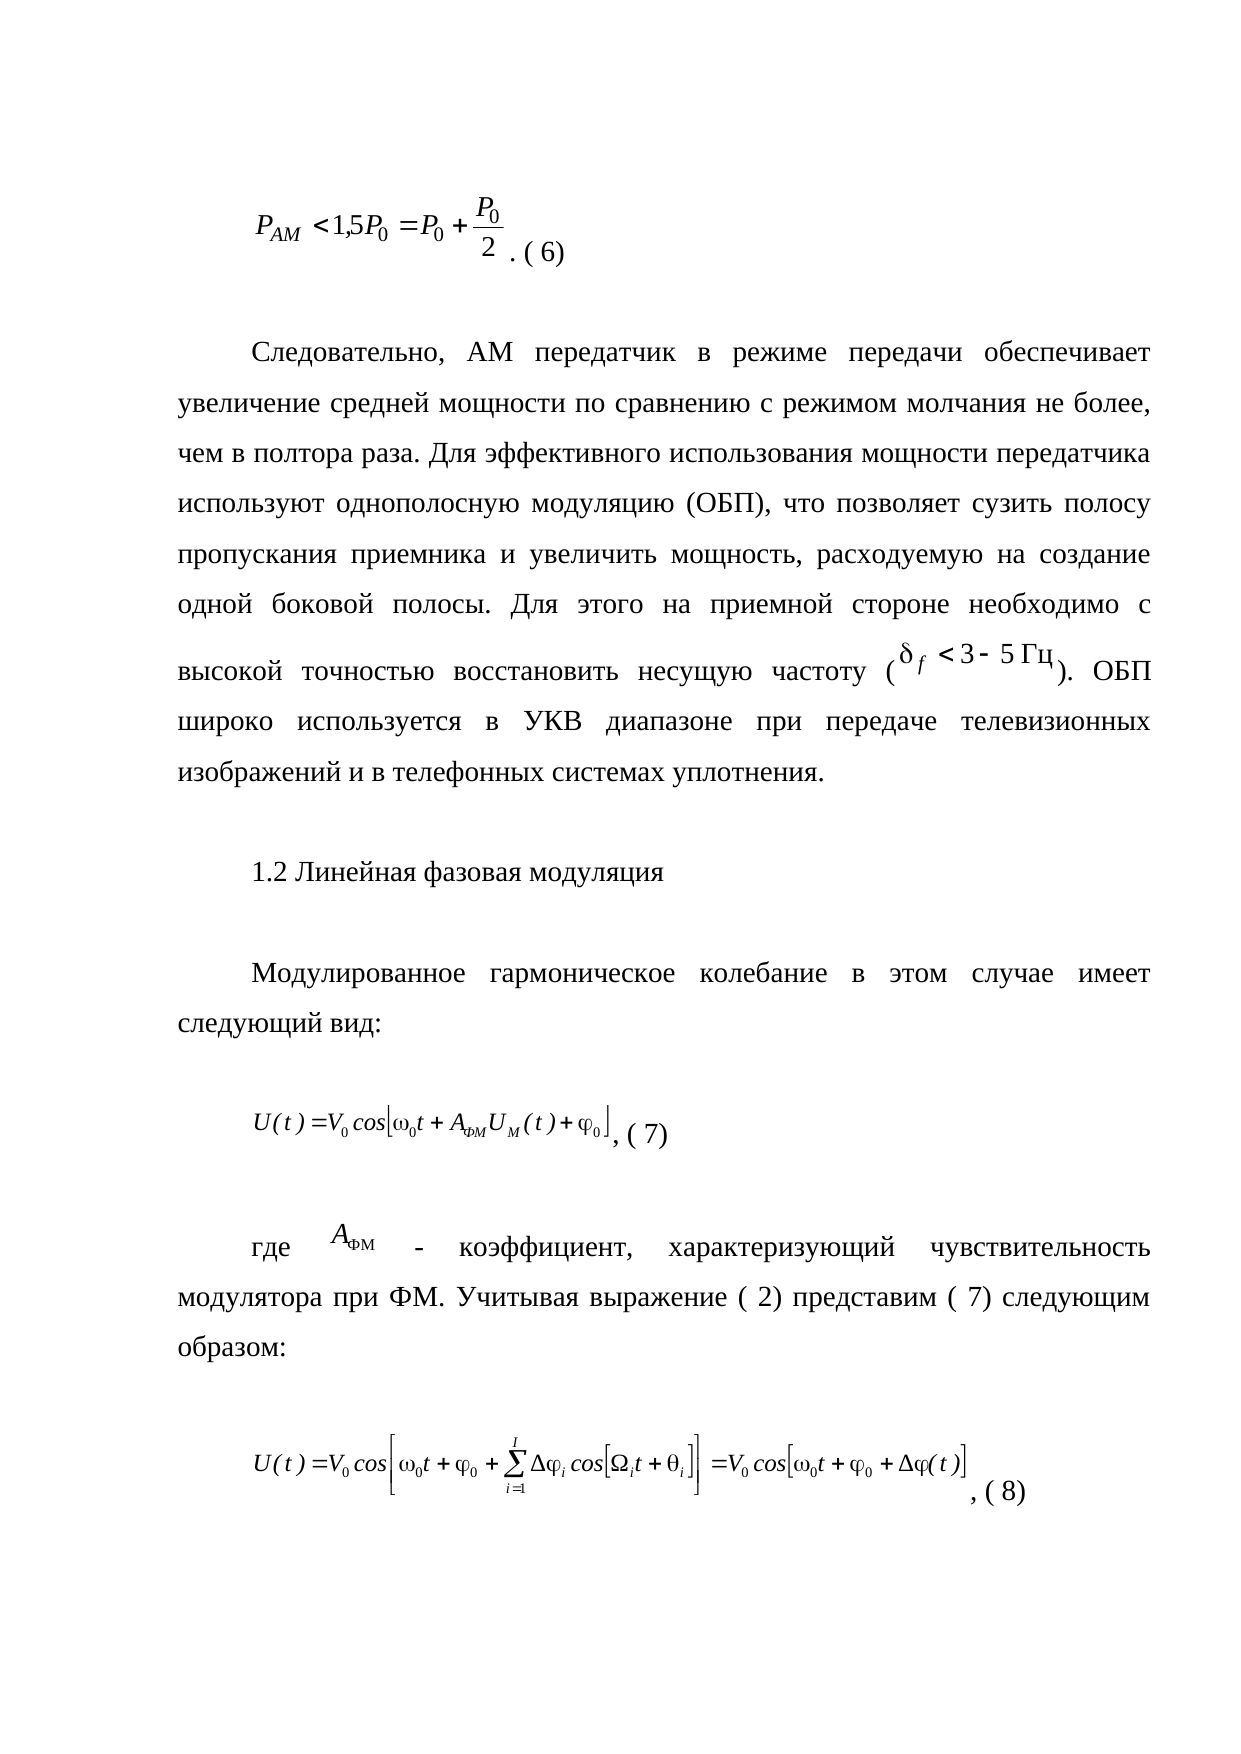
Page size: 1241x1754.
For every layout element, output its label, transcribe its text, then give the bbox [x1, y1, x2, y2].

text , ( 7) [177, 1106, 1152, 1150]
text . ( 6) [177, 189, 1152, 267]
text где - коэффициент, характеризующий чувствительность модулятора при ФМ. Учитывая выражение ( 2) представим ( 7) следующим образом: [177, 1217, 1152, 1363]
text 1.2 Линейная фазовая модуляция [177, 854, 1152, 888]
text Модулированное гармоническое колебание в этом случае имеет следующий вид: [177, 955, 1152, 1039]
text Следовательно, АМ передатчик в режиме передачи обеспечивает увеличение средней мощности по сравнению с режимом молчания не более, чем в полтора раза. Для эффективного использования мощности передатчика используют однополосную модуляцию (ОБП), что позволяет сузить полосу пропускания приемника и увеличить мощность, расходуемую на создание одной боковой полосы. Для этого на приемной стороне необходимо с высокой точностью восстановить несущую частоту (). ОБП широко используется в УКВ диапазоне при передаче телевизионных изображений и в телефонных системах уплотнения. [177, 334, 1152, 787]
text , ( 8) [177, 1430, 1152, 1507]
